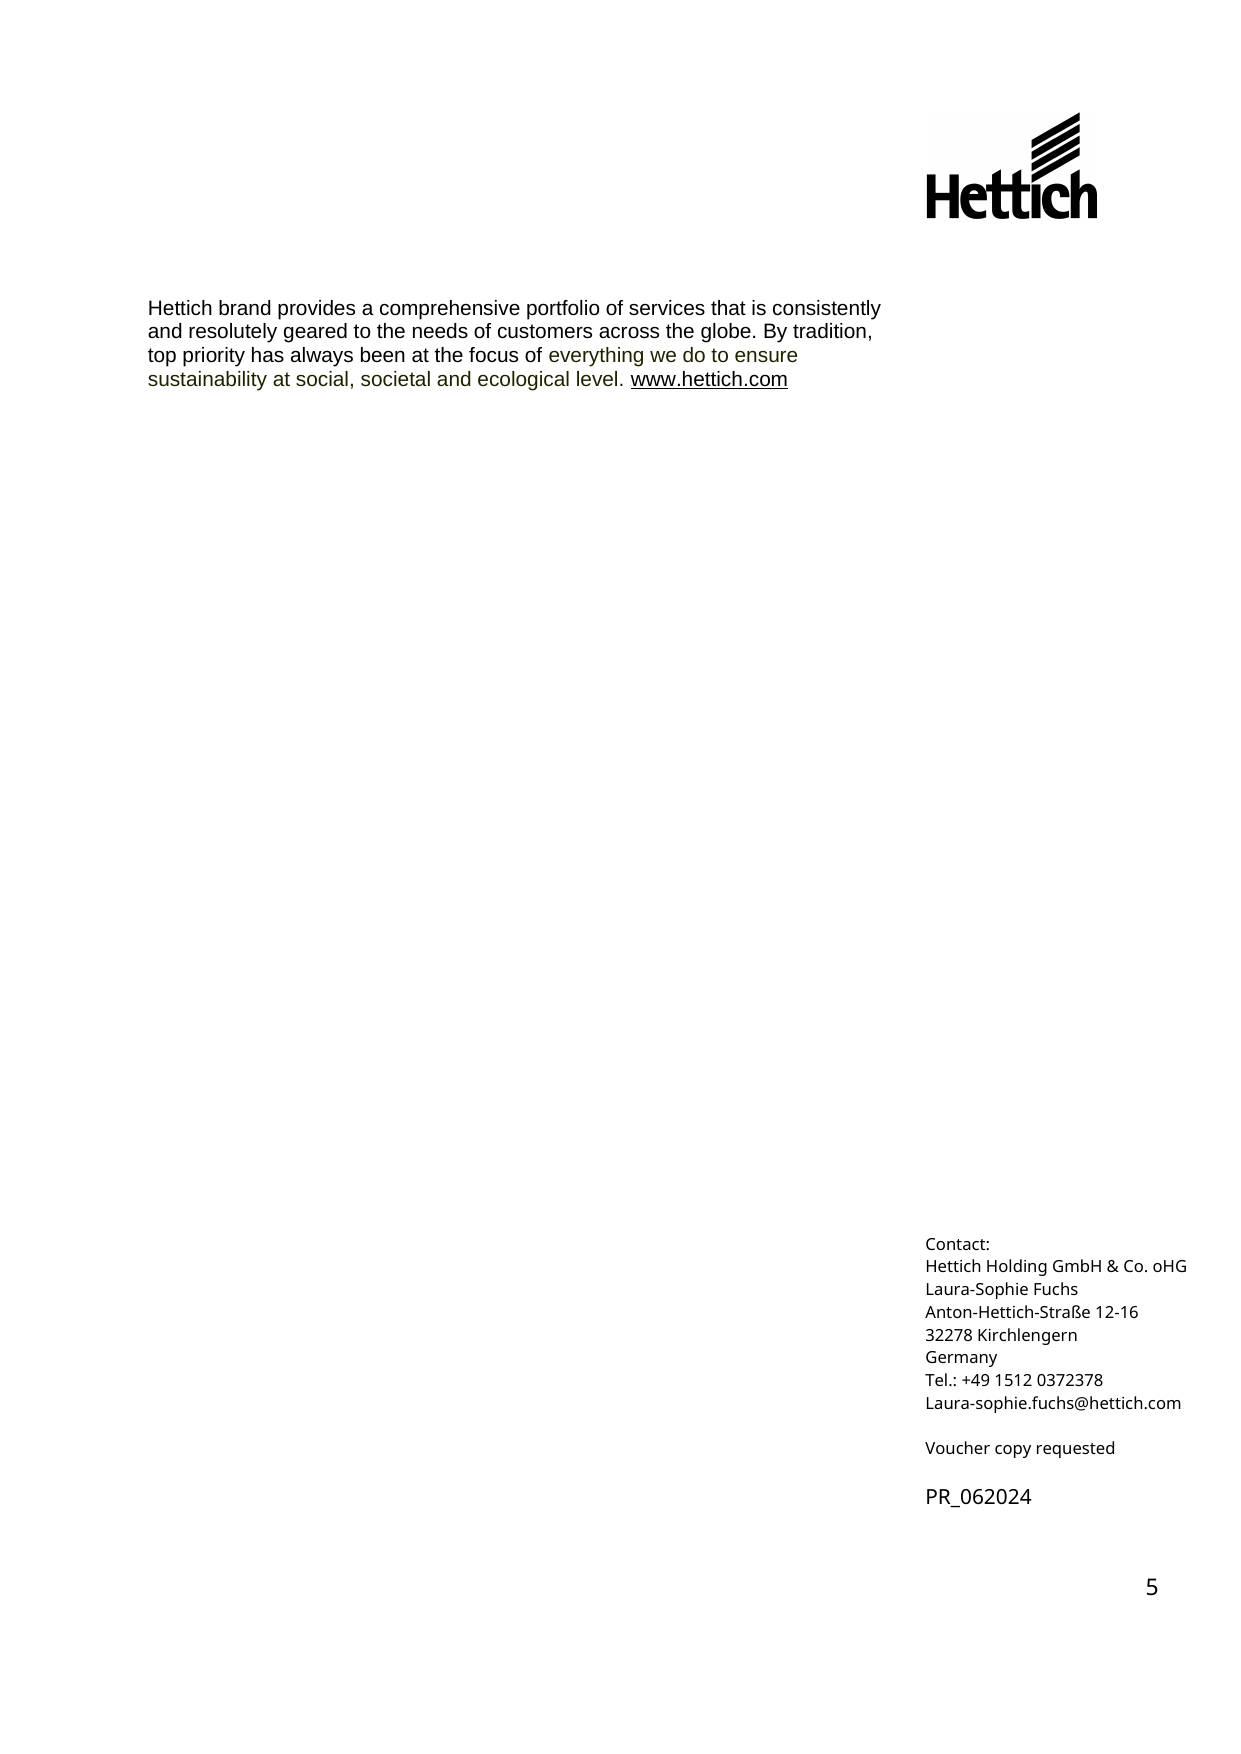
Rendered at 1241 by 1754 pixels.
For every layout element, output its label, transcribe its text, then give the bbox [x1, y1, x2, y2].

picture [926, 112, 1097, 219]
